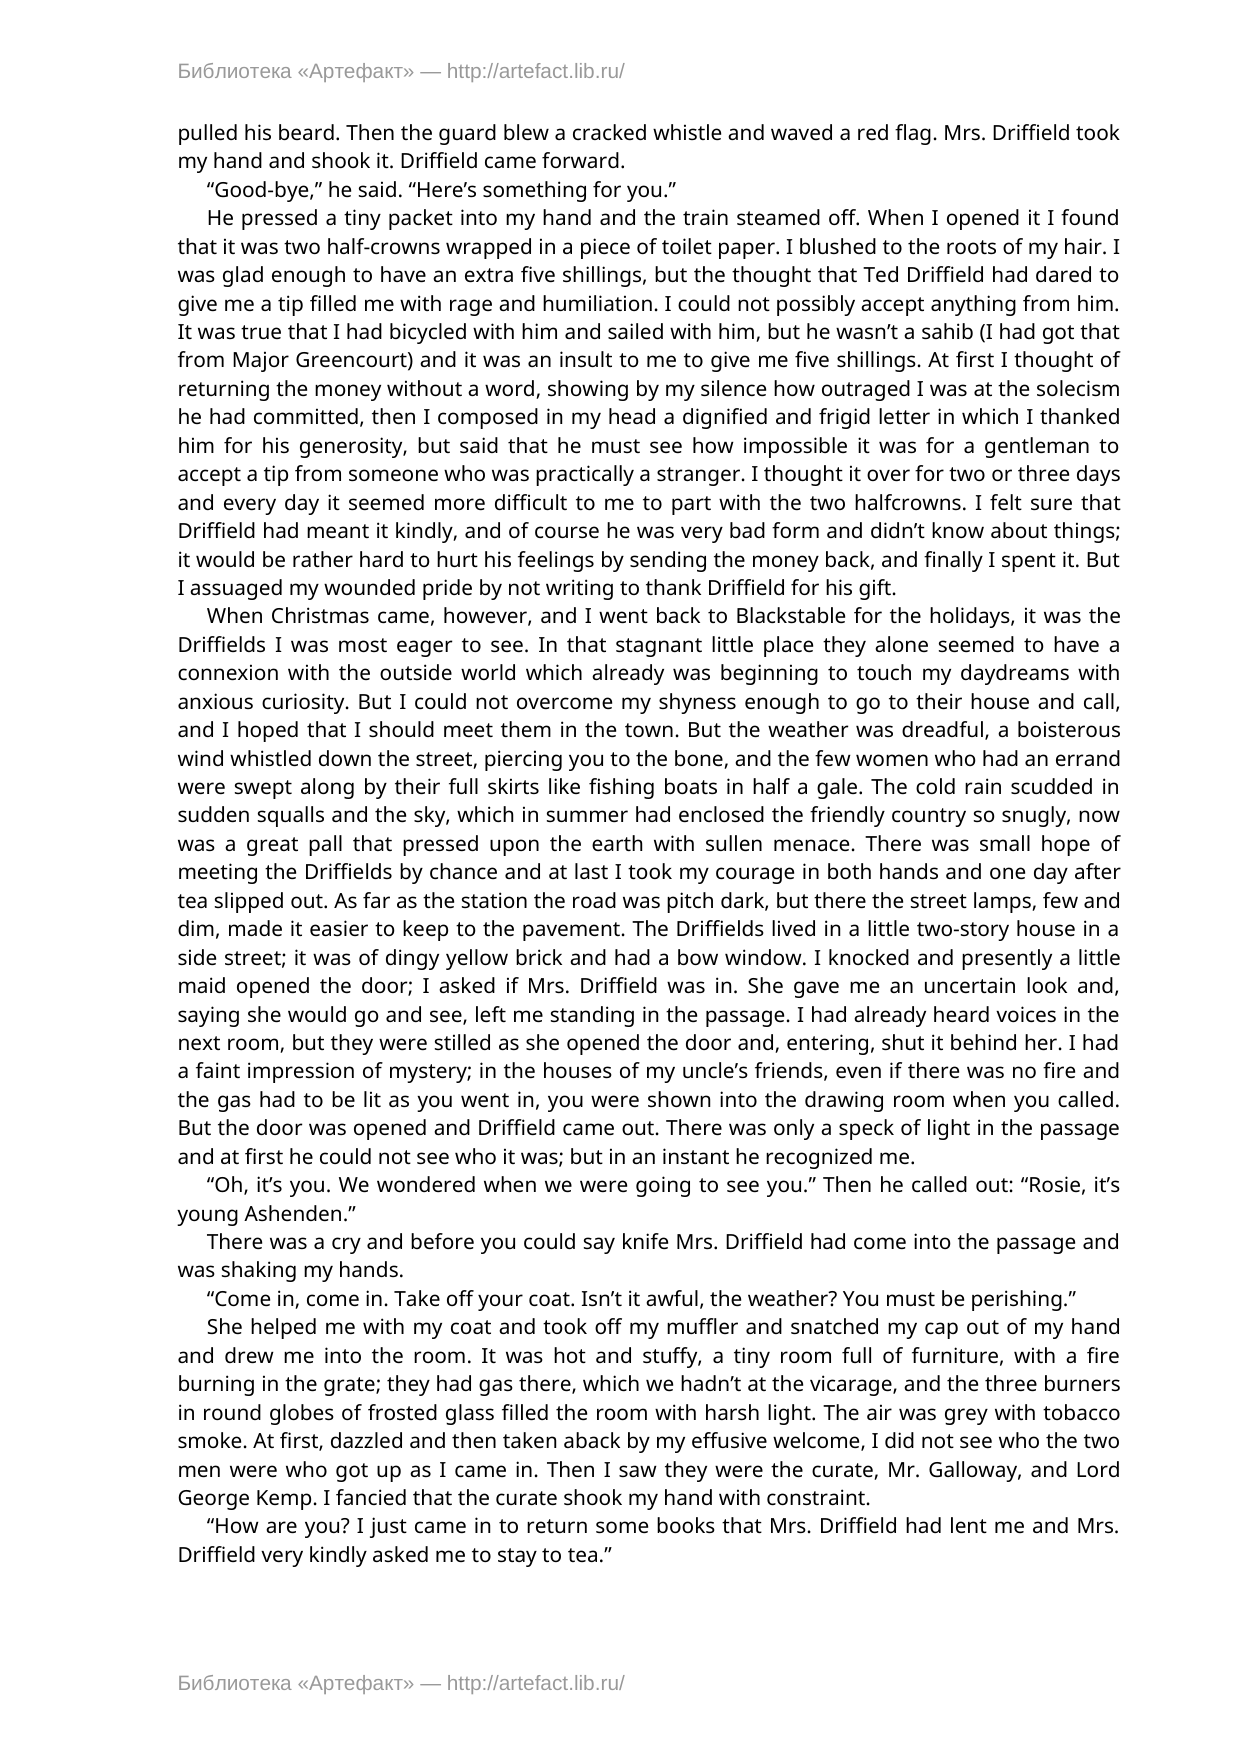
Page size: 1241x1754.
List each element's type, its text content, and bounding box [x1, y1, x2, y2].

text He pressed a tiny packet into my hand and the train steamed off. When I opened it I found that it was two half-crowns wrapped in a piece of toilet paper. I blushed to the roots of my hair. I was glad enough to have an extra five shillings, but the thought that Ted Driffield had dared to give me a tip filled me with rage and humiliation. I could not possibly accept anything from him. It was true that I had bicycled with him and sailed with him, but he wasn’t a sahib (I had got that from Major Greencourt) and it was an insult to me to give me five shillings. At first I thought of returning the money without a word, showing by my silence how outraged I was at the solecism he had committed, then I composed in my head a dignified and frigid letter in which I thanked him for his generosity, but said that he must see how impossible it was for a gentleman to accept a tip from someone who was practically a stranger. I thought it over for two or three days and every day it seemed more difficult to me to part with the two halfcrowns. I felt sure that Driffield had meant it kindly, and of course he was very bad form and didn’t know about things; it would be rather hard to hurt his feelings by sending the money back, and finally I spent it. But I assuaged my wounded pride by not writing to thank Driffield for his gift. [177, 203, 1122, 602]
text “Good-bye,” he said. “Here’s something for you.” [177, 175, 1122, 203]
text There was a cry and before you could say knife Mrs. Driffield had come into the passage and was shaking my hands. [177, 1227, 1122, 1284]
text “Come in, come in. Take off your coat. Isn’t it awful, the weather? You must be perishing.” [177, 1284, 1122, 1312]
text “Oh, it’s you. We wondered when we were going to see you.” Then he called out: “Rosie, it’s young Ashenden.” [177, 1170, 1122, 1227]
text “How are you? I just came in to return some books that Mrs. Driffield had lent me and Mrs. Driffield very kindly asked me to stay to tea.” [177, 1512, 1122, 1568]
text She helped me with my coat and took off my muffler and snatched my cap out of my hand and drew me into the room. It was hot and stuffy, a tiny room full of furniture, with a fire burning in the grate; they had gas there, which we hadn’t at the vicarage, and the three burners in round globes of frosted glass filled the room with harsh light. The air was grey with tobacco smoke. At first, dazzled and then taken aback by my effusive welcome, I did not see who the two men were who got up as I came in. Then I saw they were the curate, Mr. Galloway, and Lord George Kemp. I fancied that the curate shook my hand with constraint. [177, 1312, 1122, 1512]
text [177, 118, 1122, 175]
text When Christmas came, however, and I went back to Blackstable for the holidays, it was the Driffields I was most eager to see. In that stagnant little place they alone seemed to have a connexion with the outside world which already was beginning to touch my daydreams with anxious curiosity. But I could not overcome my shyness enough to go to their house and call, and I hoped that I should meet them in the town. But the weather was dreadful, a boisterous wind whistled down the street, piercing you to the bone, and the few women who had an errand were swept along by their full skirts like fishing boats in half a gale. The cold rain scudded in sudden squalls and the sky, which in summer had enclosed the friendly country so snugly, now was a great pall that pressed upon the earth with sullen menace. There was small hope of meeting the Driffields by chance and at last I took my courage in both hands and one day after tea slipped out. As far as the station the road was pitch dark, but there the street lamps, few and dim, made it easier to keep to the pavement. The Driffields lived in a little two-story house in a side street; it was of dingy yellow brick and had a bow window. I knocked and presently a little maid opened the door; I asked if Mrs. Driffield was in. She gave me an uncertain look and, saying she would go and see, left me standing in the passage. I had already heard voices in the next room, but they were stilled as she opened the door and, entering, shut it behind her. I had a faint impression of mystery; in the houses of my uncle’s friends, even if there was no fire and the gas had to be lit as you went in, you were shown into the drawing room when you called. But the door was opened and Driffield came out. There was only a speck of light in the passage and at first he could not see who it was; but in an instant he recognized me. [177, 602, 1122, 1170]
